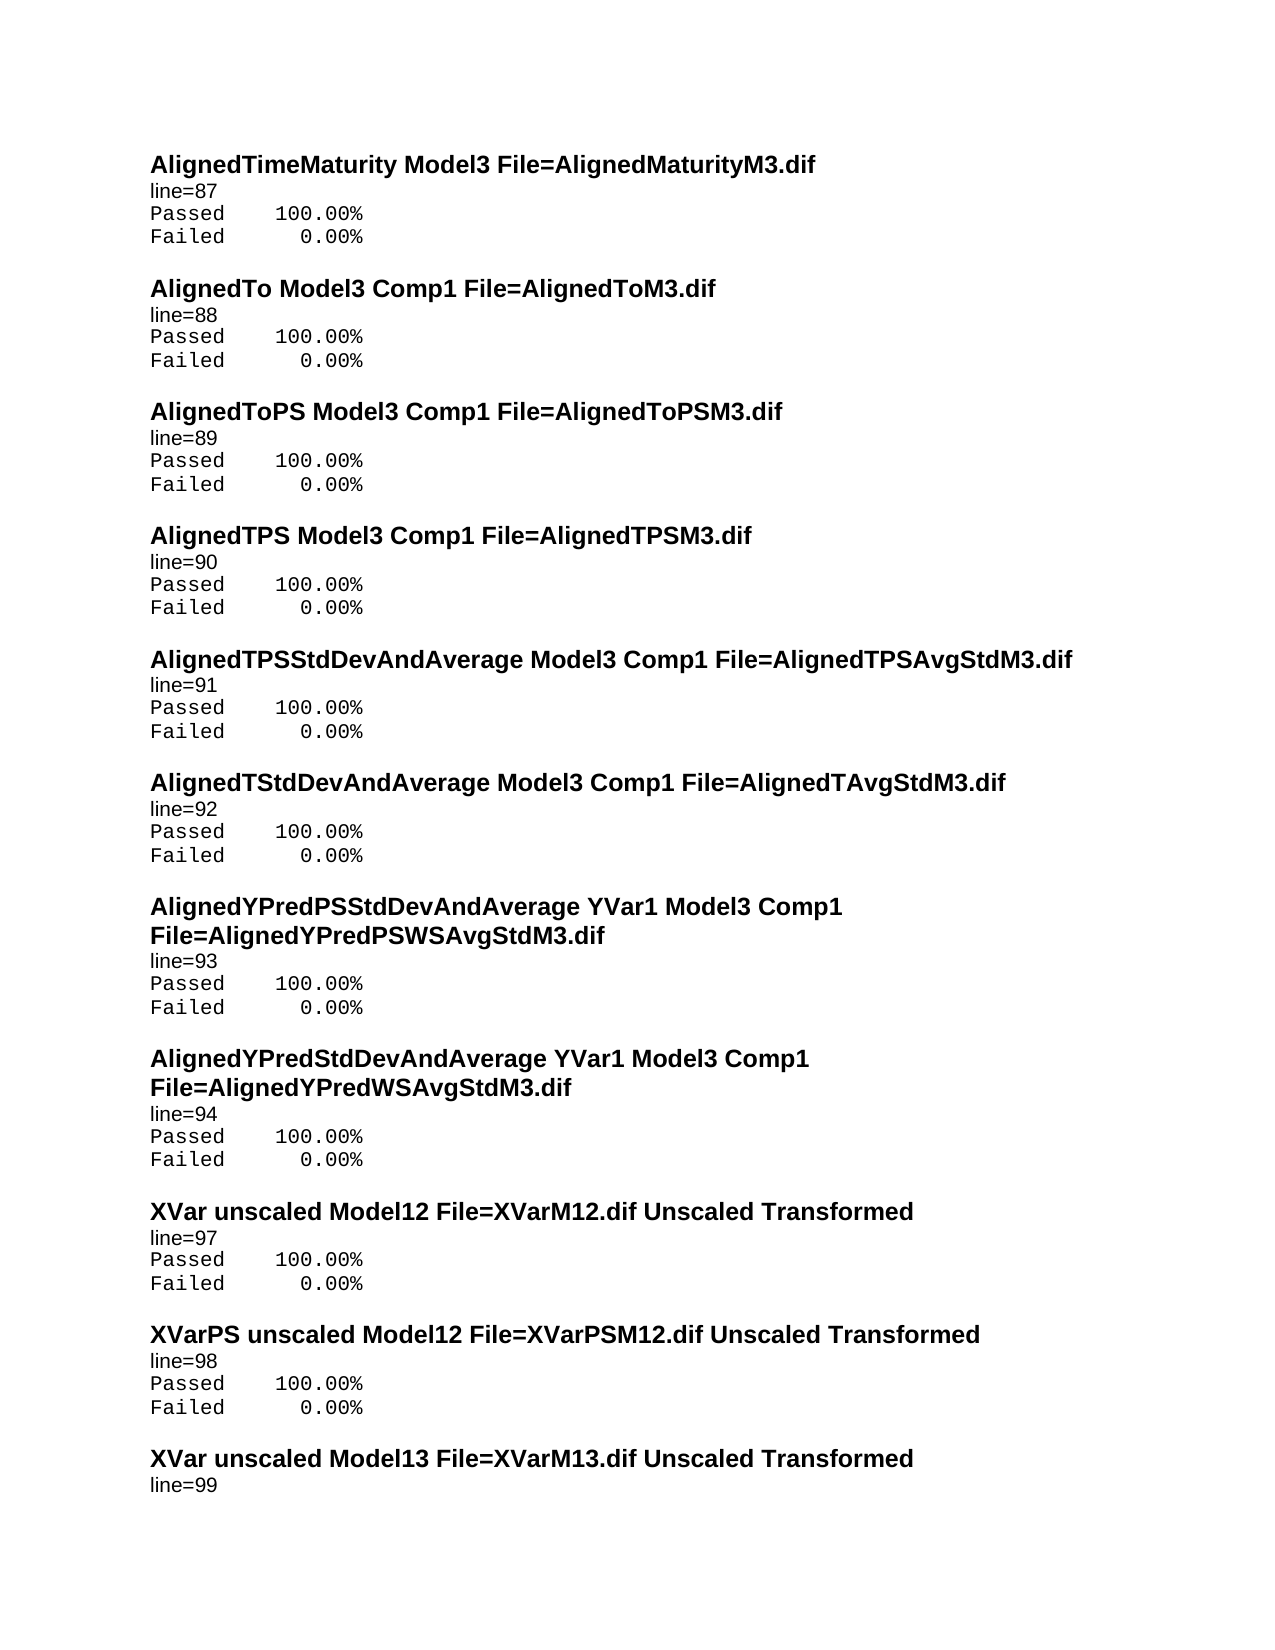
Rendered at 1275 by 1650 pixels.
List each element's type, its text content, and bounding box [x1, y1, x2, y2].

text line=90 [150, 550, 1125, 574]
text Passed 100.00% [150, 697, 1125, 721]
text Passed 100.00% [150, 821, 1125, 844]
text line=93 [150, 949, 1125, 973]
text Failed 0.00% [150, 350, 1125, 374]
text line=88 [150, 302, 1125, 326]
text Failed 0.00% [150, 1273, 1125, 1297]
text line=87 [150, 179, 1125, 203]
text AlignedTStdDevAndAverage Model3 Comp1 File=AlignedTAvgStdM3.dif [150, 768, 1125, 797]
text Failed 0.00% [150, 1149, 1125, 1173]
text XVar unscaled Model13 File=XVarM13.dif Unscaled Transformed [150, 1444, 1125, 1473]
text AlignedTo Model3 Comp1 File=AlignedToM3.dif [150, 274, 1125, 302]
text Failed 0.00% [150, 721, 1125, 744]
text AlignedTimeMaturity Model3 File=AlignedMaturityM3.dif [150, 150, 1125, 179]
text Failed 0.00% [150, 1397, 1125, 1420]
text AlignedTPSStdDevAndAverage Model3 Comp1 File=AlignedTPSAvgStdM3.dif [150, 644, 1125, 673]
text Failed 0.00% [150, 474, 1125, 497]
text line=97 [150, 1225, 1125, 1249]
text line=91 [150, 673, 1125, 697]
text line=89 [150, 426, 1125, 450]
text Passed 100.00% [150, 326, 1125, 350]
text AlignedTPS Model3 Comp1 File=AlignedTPSM3.dif [150, 521, 1125, 550]
text Passed 100.00% [150, 203, 1125, 226]
text line=94 [150, 1102, 1125, 1126]
text Passed 100.00% [150, 450, 1125, 474]
text AlignedYPredPSStdDevAndAverage YVar1 Model3 Comp1 File=AlignedYPredPSWSAvgStdM3.dif [150, 892, 1125, 949]
text line=92 [150, 797, 1125, 821]
text Passed 100.00% [150, 1249, 1125, 1273]
text Failed 0.00% [150, 597, 1125, 621]
text line=99 [150, 1473, 1125, 1497]
text Passed 100.00% [150, 973, 1125, 997]
text XVarPS unscaled Model12 File=XVarPSM12.dif Unscaled Transformed [150, 1320, 1125, 1349]
text Failed 0.00% [150, 226, 1125, 250]
text Passed 100.00% [150, 1126, 1125, 1149]
text Passed 100.00% [150, 1373, 1125, 1397]
text AlignedYPredStdDevAndAverage YVar1 Model3 Comp1 File=AlignedYPredWSAvgStdM3.dif [150, 1044, 1125, 1102]
text Failed 0.00% [150, 844, 1125, 868]
text AlignedToPS Model3 Comp1 File=AlignedToPSM3.dif [150, 397, 1125, 426]
text XVar unscaled Model12 File=XVarM12.dif Unscaled Transformed [150, 1197, 1125, 1225]
text Passed 100.00% [150, 574, 1125, 597]
text Failed 0.00% [150, 997, 1125, 1021]
text line=98 [150, 1349, 1125, 1373]
